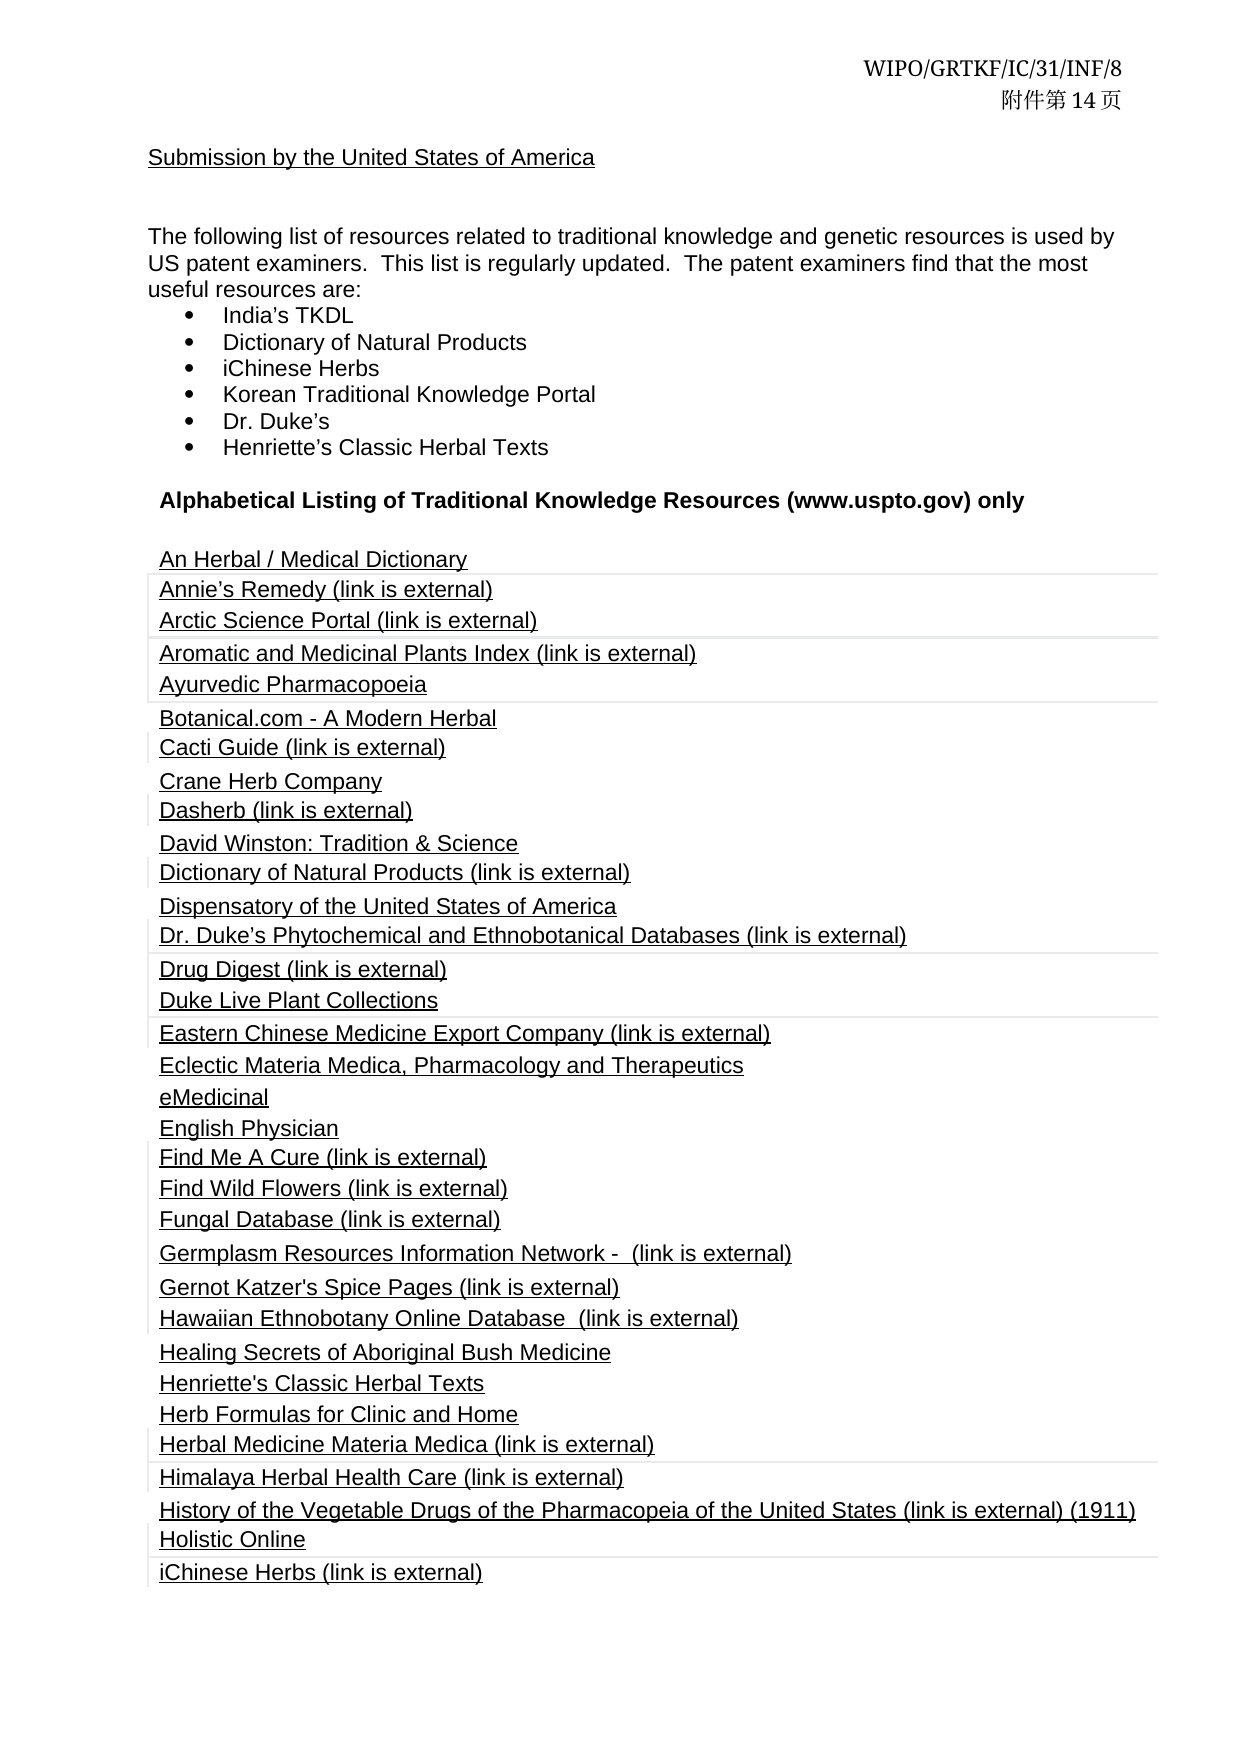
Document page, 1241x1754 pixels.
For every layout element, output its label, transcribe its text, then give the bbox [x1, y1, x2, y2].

table_cell Herb Formulas for Clinic and Home [148, 1396, 1158, 1428]
table_cell Cacti Guide (link is external) [149, 732, 1158, 763]
table_cell David Winston: Tradition & Science [148, 826, 1158, 857]
table_cell Botanical.com - A Modern Herbal [148, 703, 1158, 732]
list iChinese Herbs [185, 355, 1122, 381]
table_cell Holistic Online [149, 1523, 1158, 1556]
table_cell An Herbal / Medical Dictionary [148, 540, 1158, 572]
table_cell Dasherb (link is external) [149, 794, 1158, 826]
table_cell Himalaya Herbal Health Care (link is external) [149, 1463, 1158, 1492]
table_cell Duke Live Plant Collections [149, 983, 1158, 1016]
table_cell Annie’s Remedy (link is external) [149, 575, 1158, 604]
table_cell Hawaiian Ethnobotany Online Database (link is external) [149, 1303, 1158, 1334]
table_cell Crane Herb Company [148, 763, 1158, 794]
table_cell Aromatic and Medicinal Plants Index (link is external) [149, 639, 1158, 668]
table_cell Fungal Database (link is external) [149, 1204, 1158, 1235]
list Dictionary of Natural Products [185, 329, 1122, 355]
table_cell Henriette's Classic Herbal Texts [148, 1365, 1158, 1396]
list Korean Traditional Knowledge Portal [185, 381, 1122, 408]
table_cell Arctic Science Portal (link is external) [149, 604, 1158, 636]
table_cell Drug Digest (link is external) [149, 954, 1158, 983]
table_cell Healing Secrets of Aboriginal Bush Medicine [148, 1334, 1158, 1365]
table_cell Germplasm Resources Information Network - (link is external) [149, 1235, 1158, 1271]
table_cell eMedicinal [148, 1079, 1158, 1110]
table_cell Dispensatory of the United States of America [148, 888, 1158, 919]
table_cell Find Me A Cure (link is external) [149, 1141, 1158, 1172]
text The following list of resources related to traditional knowledge and genetic resources is used by US patent examiners. This list is regularly updated. The patent examiners find that the most useful resources are: [148, 223, 1122, 302]
table_cell English Physician [148, 1110, 1158, 1141]
list Henriette’s Classic Herbal Texts [185, 434, 1122, 461]
table_cell History of the Vegetable Drugs of the Pharmacopeia of the United States (link is external) (1911) [148, 1492, 1158, 1523]
list Dr. Duke’s [185, 408, 1122, 434]
table_header Alphabetical Listing of Traditional Knowledge Resources (www.uspto.gov) only [148, 487, 1158, 539]
table_cell Ayurvedic Pharmacopoeia [149, 668, 1158, 701]
table_cell Find Wild Flowers (link is external) [149, 1173, 1158, 1204]
table_cell Dr. Duke’s Phytochemical and Ethnobotanical Databases (link is external) [149, 919, 1158, 952]
table_cell Eclectic Materia Medica, Pharmacology and Therapeutics [148, 1048, 1158, 1079]
table_cell Herbal Medicine Materia Medica (link is external) [149, 1428, 1158, 1461]
text Submission by the United States of America [148, 144, 1122, 171]
list India’s TKDL [185, 302, 1122, 329]
table_cell Dictionary of Natural Products (link is external) [149, 857, 1158, 888]
table_cell iChinese Herbs (link is external) [149, 1558, 1158, 1587]
table_cell Eastern Chinese Medicine Export Company (link is external) [149, 1018, 1158, 1047]
table_cell Gernot Katzer's Spice Pages (link is external) [149, 1271, 1158, 1303]
